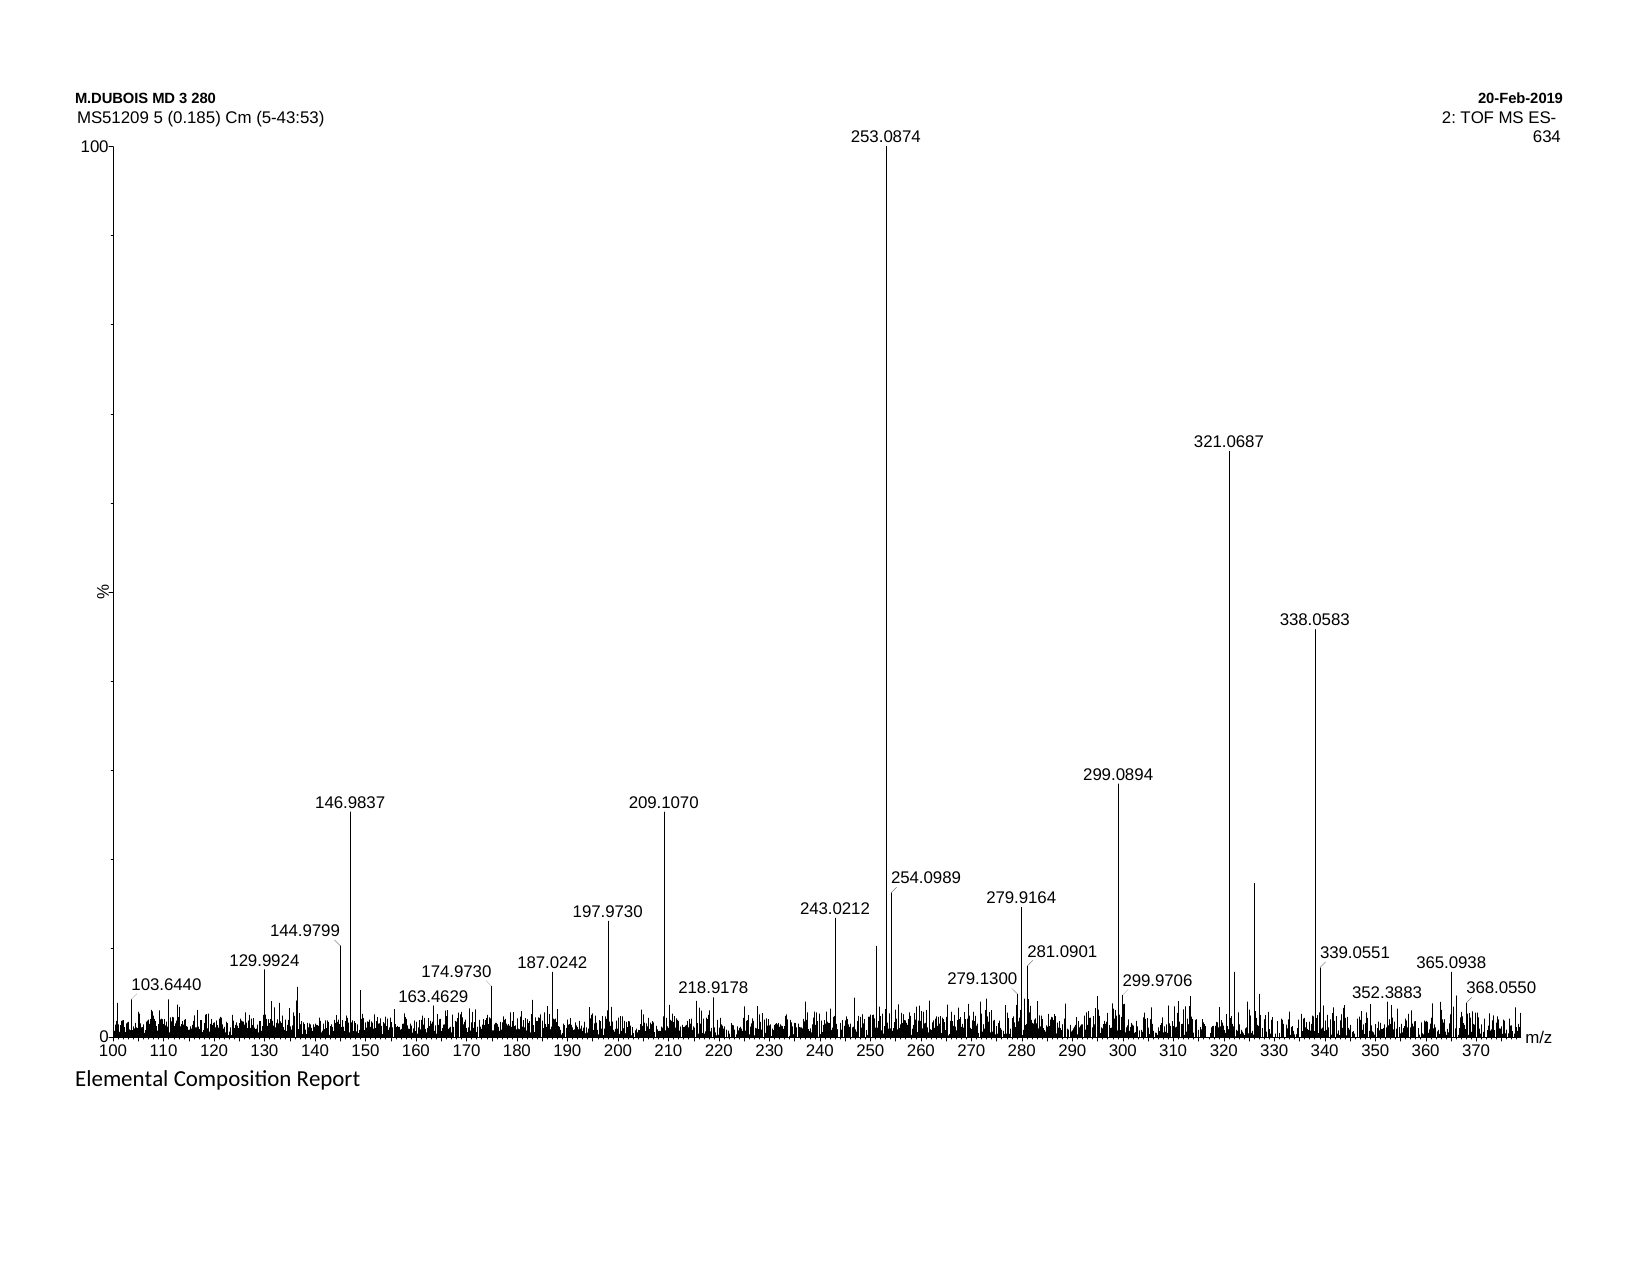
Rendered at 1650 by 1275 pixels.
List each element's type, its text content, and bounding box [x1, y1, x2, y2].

text Elemental Composition Report [75, 90, 1563, 1092]
